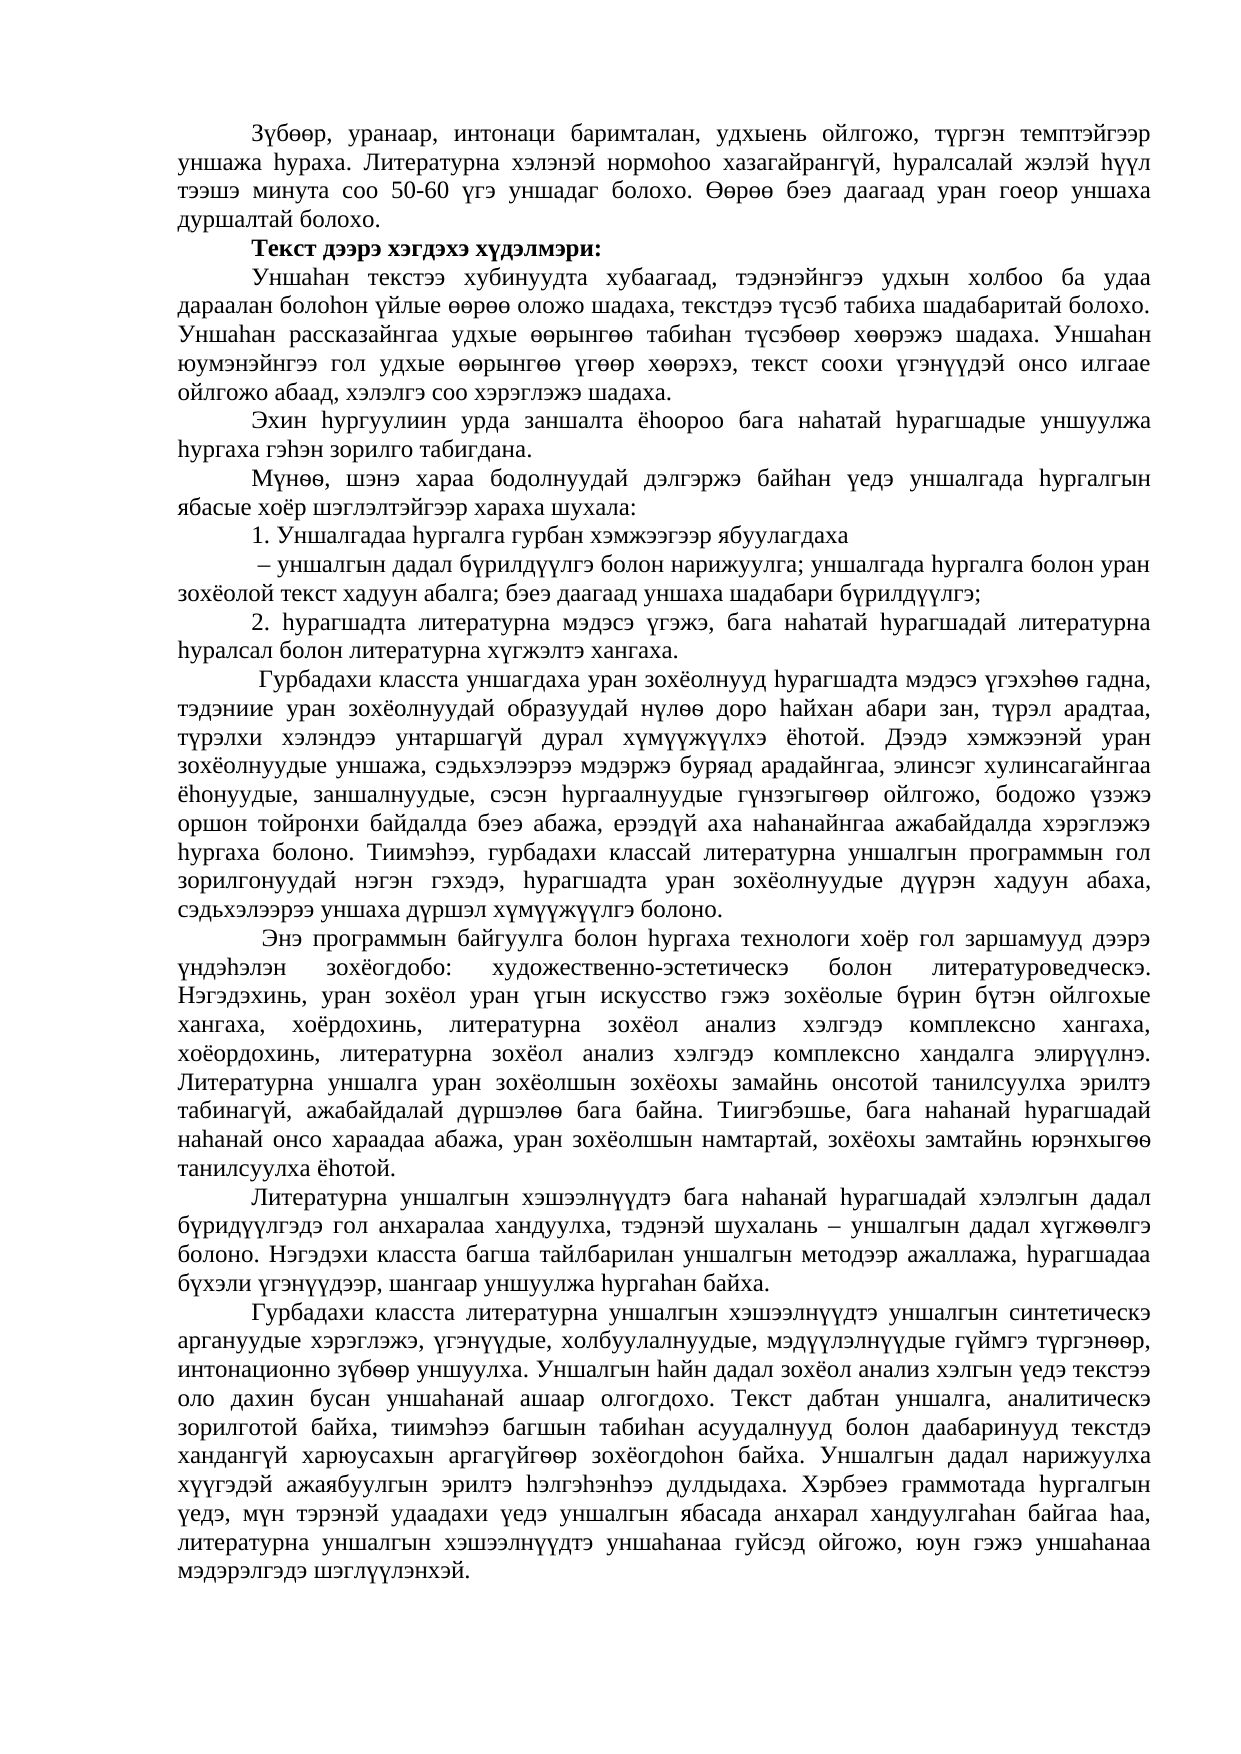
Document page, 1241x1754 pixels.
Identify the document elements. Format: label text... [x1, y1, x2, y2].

text 2. hурагшадта литературна мэдэсэ үгэжэ, бага наhатай hурагшадай литературна hуралсал болон литературна хүгжэлтэ хангаха. [177, 607, 1152, 664]
text Зүбөөр, уранаар, интонаци баримталан, удхыень ойлгожо, түргэн темптэйгээр уншажа һураха. Литературна хэлэнэй нормоһоо хазагайрангүй, һуралсалай жэлэй һүүл тээшэ минута соо 50-60 үгэ уншадаг болохо. Өөрөө бэеэ даагаад уран гоеор уншаха дуршалтай болохо. [177, 118, 1152, 233]
text Уншаһан текстээ хубинуудта хубаагаад, тэдэнэйнгээ удхын холбоо ба удаа дараалан болоһон үйлые өөрөө оложо шадаха, текстдээ түсэб табиха шадабаритай болохо. Уншаһан рассказайнгаа удхые өөрынгөө табиһан түсэбөөр хөөрэжэ шадаха. Уншаһан юумэнэйнгээ гол удхые өөрынгөө үгөөр хөөрэхэ, текст соохи үгэнүүдэй онсо илгаае ойлгожо абаад, хэлэлгэ соо хэрэглэжэ шадаха. [177, 262, 1152, 406]
text Энэ программын байгуулга болон hургаха технологи хоёр гол заршамууд дээрэ үндэhэлэн зохёогдобо: художественно-эстетическэ болон литературоведческэ. Нэгэдэхинь, уран зохёол уран үгын искусство гэжэ зохёолые бүрин бүтэн ойлгохые хангаха, хоёрдохинь, литературна зохёол анализ хэлгэдэ комплексно хангаха, хоёордохинь, литературна зохёол анализ хэлгэдэ комплексно хандалга элирүүлнэ. Литературна уншалга уран зохёолшын зохёохы замайнь онсотой танилсуулха эрилтэ табинагүй, ажабайдалай дүршэлѳѳ бага байна. Тиигэбэшье, бага наhанай hурагшадай наhанай онсо хараадаа абажа, уран зохёолшын намтартай, зохёохы замтайнь юрэнхыгѳѳ танилсуулха ёhотой. [177, 923, 1152, 1182]
text Гурбадахи класста уншагдаха уран зохёолнууд hурагшадта мэдэсэ үгэхэhѳѳ гадна, тэдэниие уран зохёолнуудай образуудай нүлѳѳ доро hайхан абари зан, түрэл арадтаа, түрэлхи хэлэндээ унтаршагүй дурал хүмүүжүүлхэ ёhотой. Дээдэ хэмжээнэй уран зохёолнуудые уншажа, сэдьхэлээрээ мэдэржэ буряад арадайнгаа, элинсэг хулинсагайнгаа ёhонуудые, заншалнуудые, сэсэн hургаалнуудые гүнзэгыгѳѳр ойлгожо, бодожо үзэжэ оршон тойронхи байдалда бэеэ абажа, ерээдүй аха наhанайнгаа ажабайдалда хэрэглэжэ hургаха болоно. Тиимэhээ, гурбадахи классай литературна уншалгын программын гол зорилгонуудай нэгэн гэхэдэ, hурагшадта уран зохёолнуудые дүүрэн хадуун абаха, сэдьхэлээрээ уншаха дүршэл хүмүүжүүлгэ болоно. [177, 664, 1152, 923]
text Мүнѳѳ, шэнэ хараа бодолнуудай дэлгэржэ байhан үедэ уншалгада hургалгын ябасые хоёр шэглэлтэйгээр хараха шухала: [177, 463, 1152, 521]
text 1. Уншалгадаа hургалга гурбан хэмжээгээр ябуулагдаха [177, 521, 1152, 549]
text Литературна уншалгын хэшээлнүүдтэ бага наhанай hурагшадай хэлэлгын дадал бүридүүлгэдэ гол анхаралаа хандуулха, тэдэнэй шухалань – уншалгын дадал хүгжѳѳлгэ болоно. Нэгэдэхи класста багша тайлбарилан уншалгын методээр ажаллажа, hурагшадаа бүхэли үгэнүүдээр, шангаар уншуулжа hургаhан байха. [177, 1182, 1152, 1297]
text Текст дээрэ хэгдэхэ хүдэлмэри: [177, 233, 1152, 262]
text – уншалгын дадал бүрилдүүлгэ болон нарижуулга; уншалгада hургалга болон уран зохёолой текст хадуун абалга; бэеэ даагаад уншаха шадабари бүрилдүүлгэ; [177, 549, 1152, 607]
text Гурбадахи класста литературна уншалгын хэшээлнүүдтэ уншалгын синтетическэ аргануудые хэрэглэжэ, үгэнүүдые, холбуулалнуудые, мэдүүлэлнүүдые гүймгэ түргэнѳѳр, интонационно зүбѳѳр уншуулха. Уншалгын hайн дадал зохёол анализ хэлгын үедэ текстээ оло дахин бусан уншаhанай ашаар олгогдохо. Текст дабтан уншалга, аналитическэ зорилготой байха, тиимэhээ багшын табиhан асуудалнууд болон даабаринууд текстдэ хандангүй харюусахын аргагүйгѳѳр зохёогдоhон байха. Уншалгын дадал нарижуулха хүүгэдэй ажаябуулгын эрилтэ hэлгэhэнhээ дулдыдаха. Хэрбэеэ граммотада hургалгын үедэ, мүн тэрэнэй удаадахи үедэ уншалгын ябасада анхарал хандуулгаhан байгаа hаа, литературна уншалгын хэшээлнүүдтэ уншаhанаа гуйсэд ойгожо, юун гэжэ уншаhанаа мэдэрэлгэдэ шэглүүлэнхэй. [177, 1297, 1152, 1584]
text Эхин hургуулиин урда заншалта ёhоороо бага наhатай hурагшадые уншуулжа hургаха гэhэн зорилго табигдана. [177, 406, 1152, 463]
